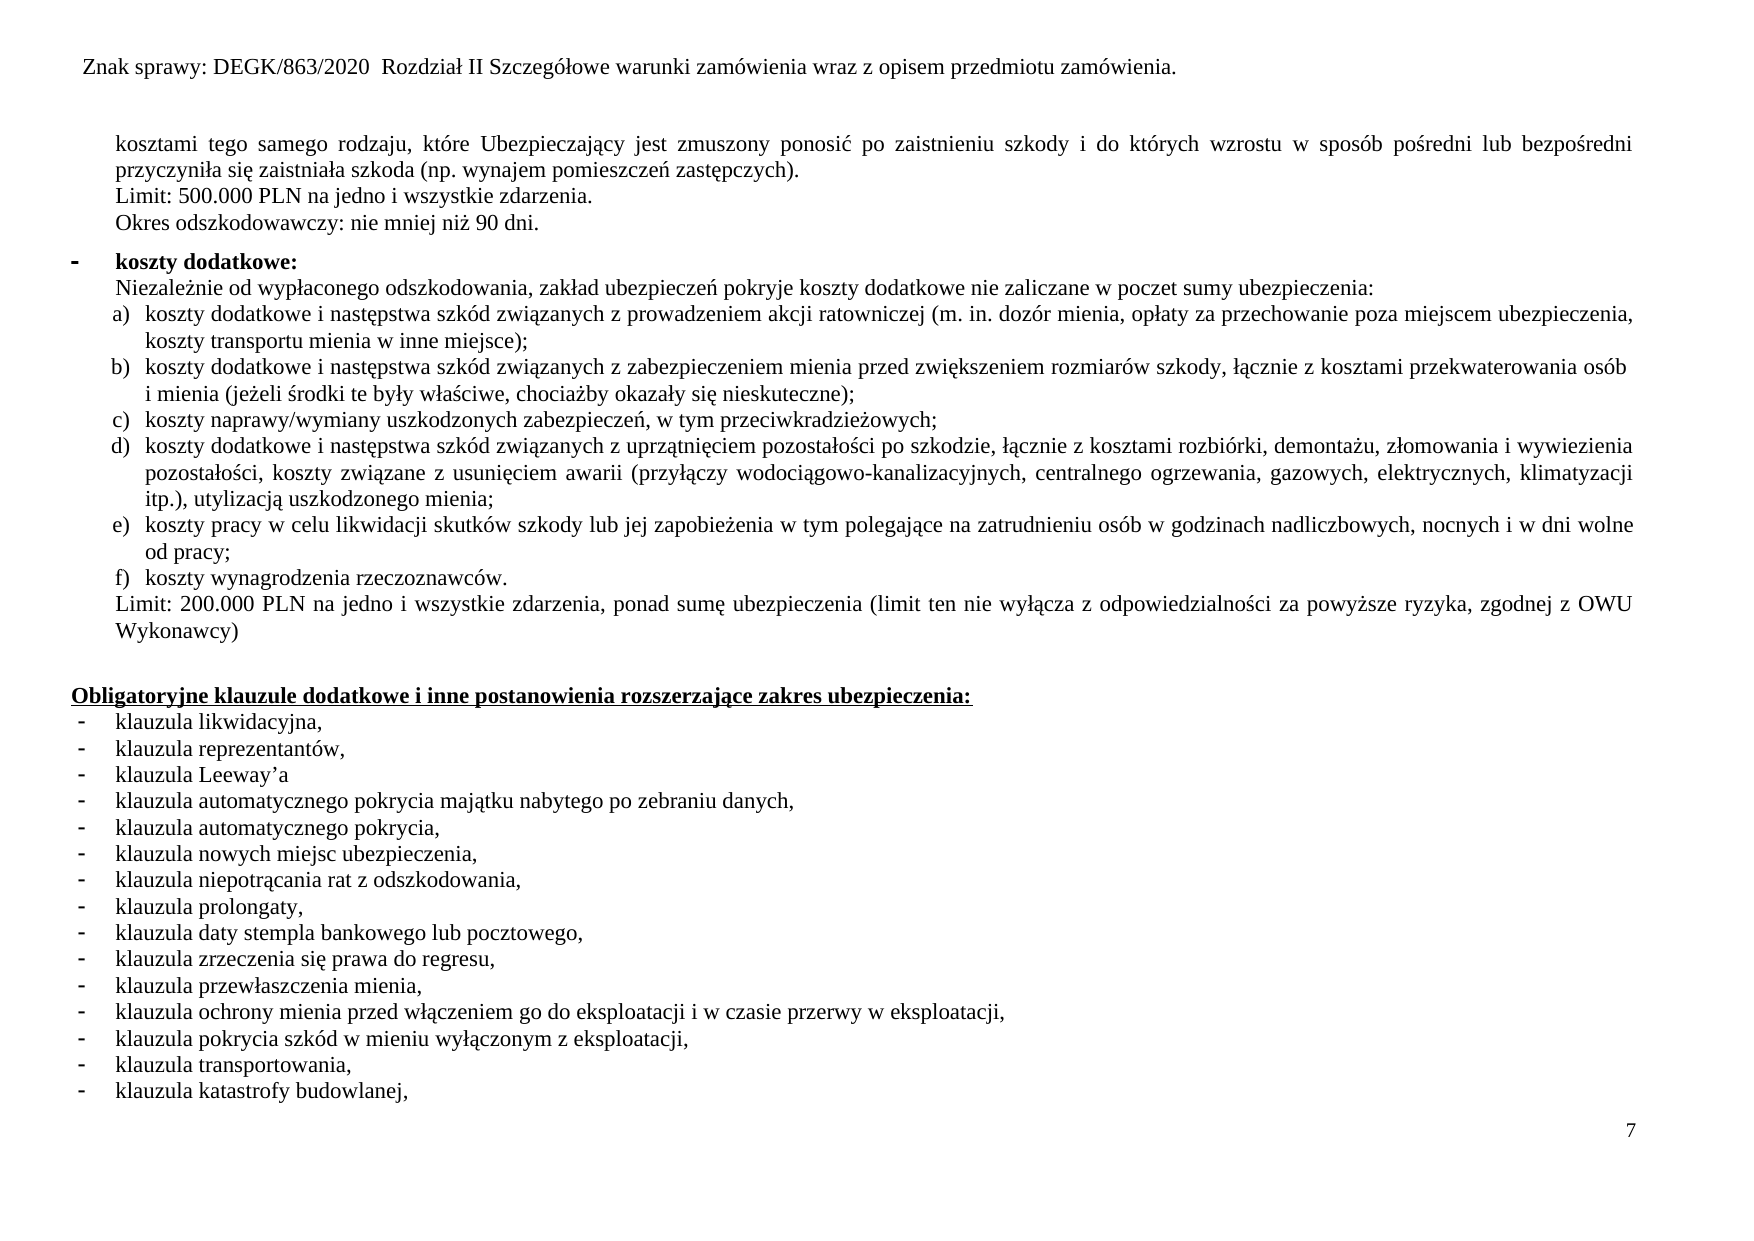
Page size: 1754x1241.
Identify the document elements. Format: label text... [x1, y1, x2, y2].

list klauzula transportowania, [78, 1051, 1636, 1077]
text Limit: 500.000 PLN na jedno i wszystkie zdarzenia. [115, 183, 1636, 209]
list klauzula prolongaty, [78, 893, 1636, 919]
list klauzula zrzeczenia się prawa do regresu, [78, 946, 1636, 972]
text Limit: 200.000 PLN na jedno i wszystkie zdarzenia, ponad sumę ubezpieczenia (limit ten nie wyłącza z odpowiedzialności za powyższe ryzyka, zgodnej z OWU Wykonawcy) [115, 590, 1636, 643]
text Okres odszkodowawczy: nie mniej niż 90 dni. [115, 209, 1636, 235]
list klauzula automatycznego pokrycia, [78, 814, 1636, 840]
list koszty naprawy/wymiany uszkodzonych zabezpieczeń, w tym przeciwkradzieżowych; [130, 406, 1636, 432]
text Niezależnie od wypłaconego odszkodowania, zakład ubezpieczeń pokryje koszty dodatkowe nie zaliczane w poczet sumy ubezpieczenia: [115, 274, 1636, 301]
list klauzula przewłaszczenia mienia, [78, 972, 1636, 998]
list klauzula katastrofy budowlanej, [78, 1077, 1636, 1104]
list koszty dodatkowe i następstwa szkód związanych z prowadzeniem akcji ratowniczej (m. in. dozór mienia, opłaty za przechowanie poza miejscem ubezpieczenia, koszty transportu mienia w inne miejsce); [130, 301, 1636, 353]
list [71, 130, 1636, 183]
list koszty dodatkowe i następstwa szkód związanych z uprzątnięciem pozostałości po szkodzie, łącznie z kosztami rozbiórki, demontażu, złomowania i wywiezienia pozostałości, koszty związane z usunięciem awarii (przyłączy wodociągowo-kanalizacyjnych, centralnego ogrzewania, gazowych, elektrycznych, klimatyzacji itp.), utylizacją uszkodzonego mienia; [130, 432, 1636, 511]
list koszty dodatkowe: [71, 248, 1636, 274]
list koszty pracy w celu likwidacji skutków szkody lub jej zapobieżenia w tym polegające na zatrudnieniu osób w godzinach nadliczbowych, nocnych i w dni wolne od pracy; [130, 511, 1636, 564]
list klauzula Leeway’a [78, 761, 1636, 787]
list koszty wynagrodzenia rzeczoznawców. [130, 564, 1636, 590]
list klauzula daty stempla bankowego lub pocztowego, [78, 919, 1636, 946]
text Obligatoryjne klauzule dodatkowe i inne postanowienia rozszerzające zakres ubezpieczenia: [71, 682, 1636, 708]
list klauzula reprezentantów, [78, 735, 1636, 761]
list klauzula niepotrącania rat z odszkodowania, [78, 866, 1636, 893]
list klauzula nowych miejsc ubezpieczenia, [78, 840, 1636, 866]
list klauzula ochrony mienia przed włączeniem go do eksploatacji i w czasie przerwy w eksploatacji, [78, 998, 1636, 1024]
list klauzula automatycznego pokrycia majątku nabytego po zebraniu danych, [78, 787, 1636, 814]
list klauzula likwidacyjna, [78, 708, 1636, 735]
list koszty dodatkowe i następstwa szkód związanych z zabezpieczeniem mienia przed zwiększeniem rozmiarów szkody, łącznie z kosztami przekwaterowania osób i mienia (jeżeli środki te były właściwe, chociażby okazały się nieskuteczne); [130, 353, 1636, 406]
list klauzula pokrycia szkód w mieniu wyłączonym z eksploatacji, [78, 1024, 1636, 1051]
